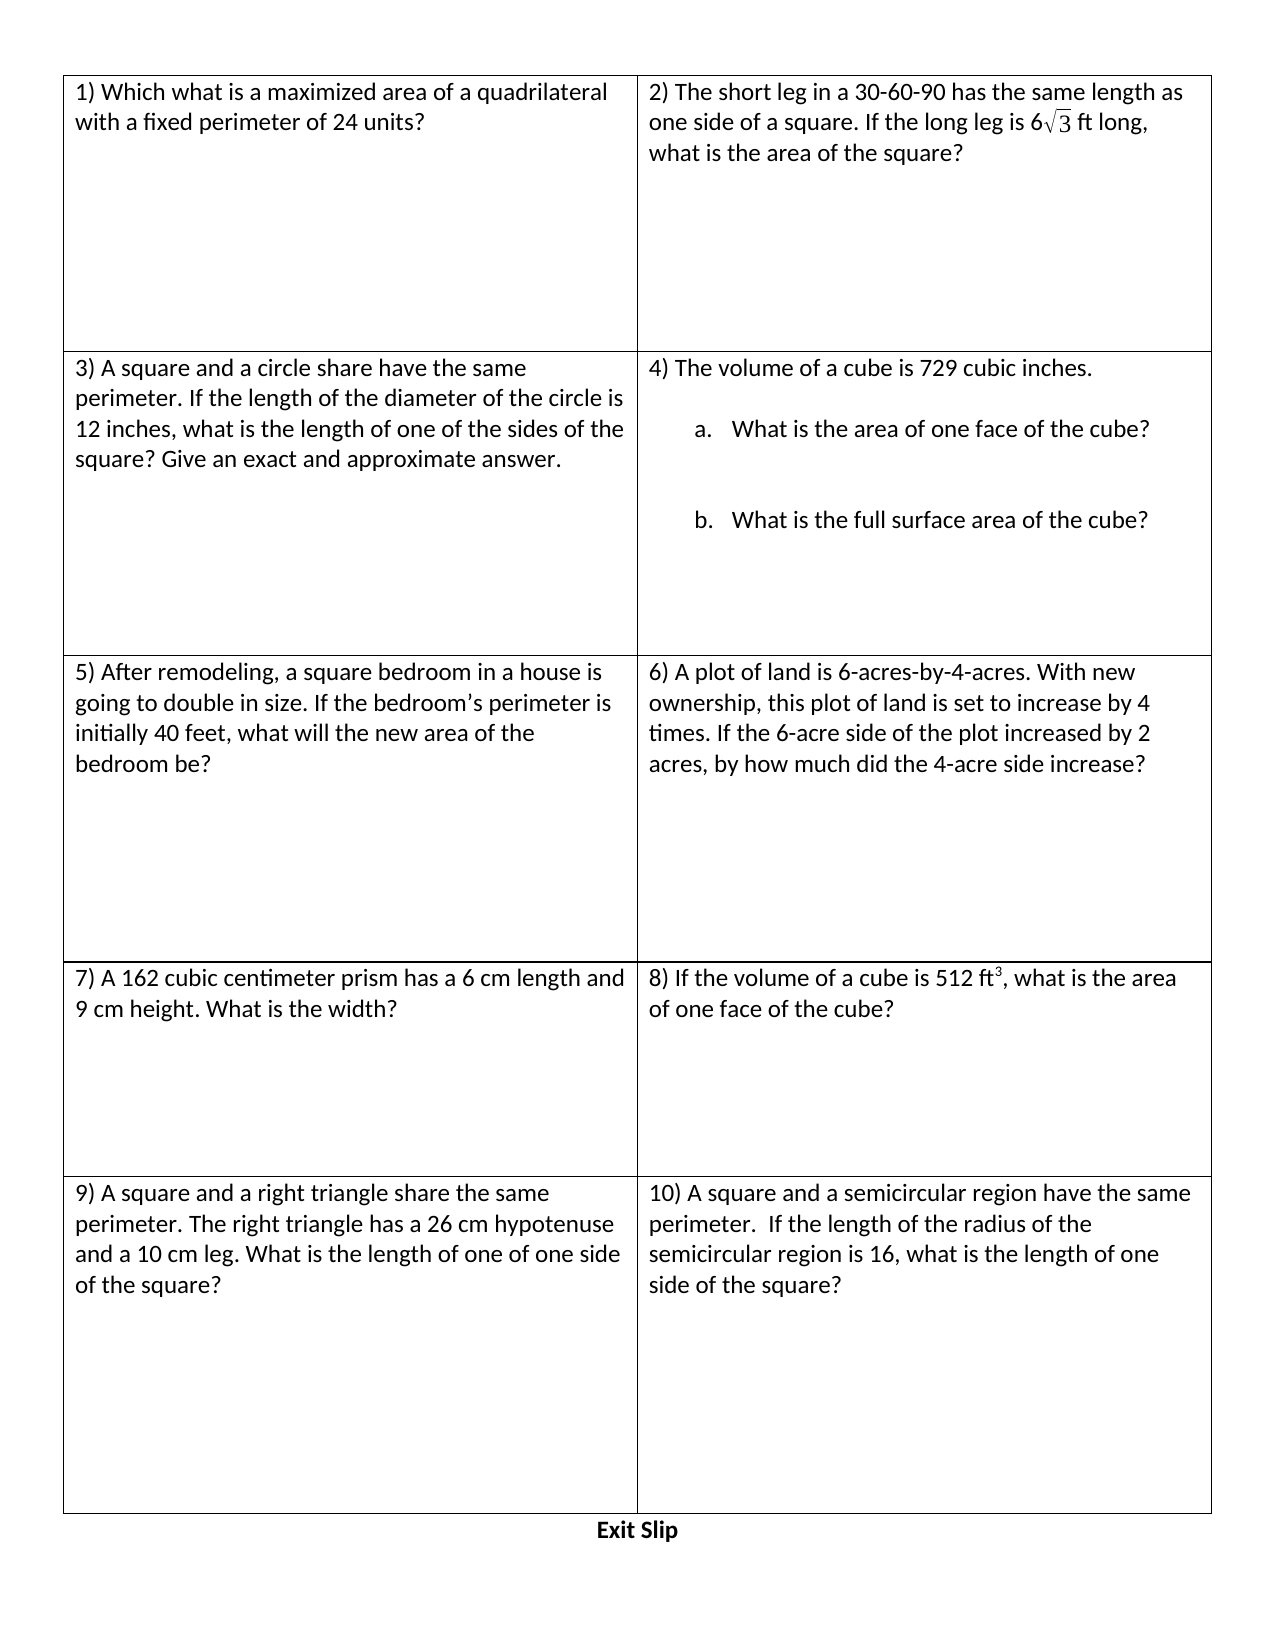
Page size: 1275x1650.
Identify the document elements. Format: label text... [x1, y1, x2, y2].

table_cell 6) A plot of land is 6-acres-by-4-acres. With new ownership, this plot of land is set to increase by 4 times. If the 6-acre side of the plot increased by 2 acres, by how much did the 4-acre side increase? [638, 656, 1211, 961]
text Exit Slip [75, 1514, 1200, 1544]
table_cell 5) After remodeling, a square bedroom in a house is going to double in size. If the bedroom’s perimeter is initially 40 feet, what will the new area of the bedroom be? [64, 656, 637, 961]
table_cell 8) If the volume of a cube is 512 ft3, what is the area of one face of the cube? [638, 963, 1211, 1176]
table_cell 10) A square and a semicircular region have the same perimeter. If the length of the radius of the semicircular region is 16, what is the length of one side of the square? [638, 1177, 1211, 1513]
table_cell 4) The volume of a cube is 729 cubic inches. What is the area of one face of the cube? What is the full surface area of the cube? [638, 352, 1211, 655]
table_header 2) The short leg in a 30-60-90 has the same length as one side of a square. If the long leg is 6 ft long, what is the area of the square? [638, 76, 1211, 351]
table_header 1) Which what is a maximized area of a quadrilateral with a fixed perimeter of 24 units? [64, 76, 637, 351]
table_cell 7) A 162 cubic centimeter prism has a 6 cm length and 9 cm height. What is the width? [64, 963, 637, 1176]
table_cell 3) A square and a circle share have the same perimeter. If the length of the diameter of the circle is 12 inches, what is the length of one of the sides of the square? Give an exact and approximate answer. [64, 352, 637, 655]
table_cell 9) A square and a right triangle share the same perimeter. The right triangle has a 26 cm hypotenuse and a 10 cm leg. What is the length of one of one side of the square? [64, 1177, 637, 1513]
